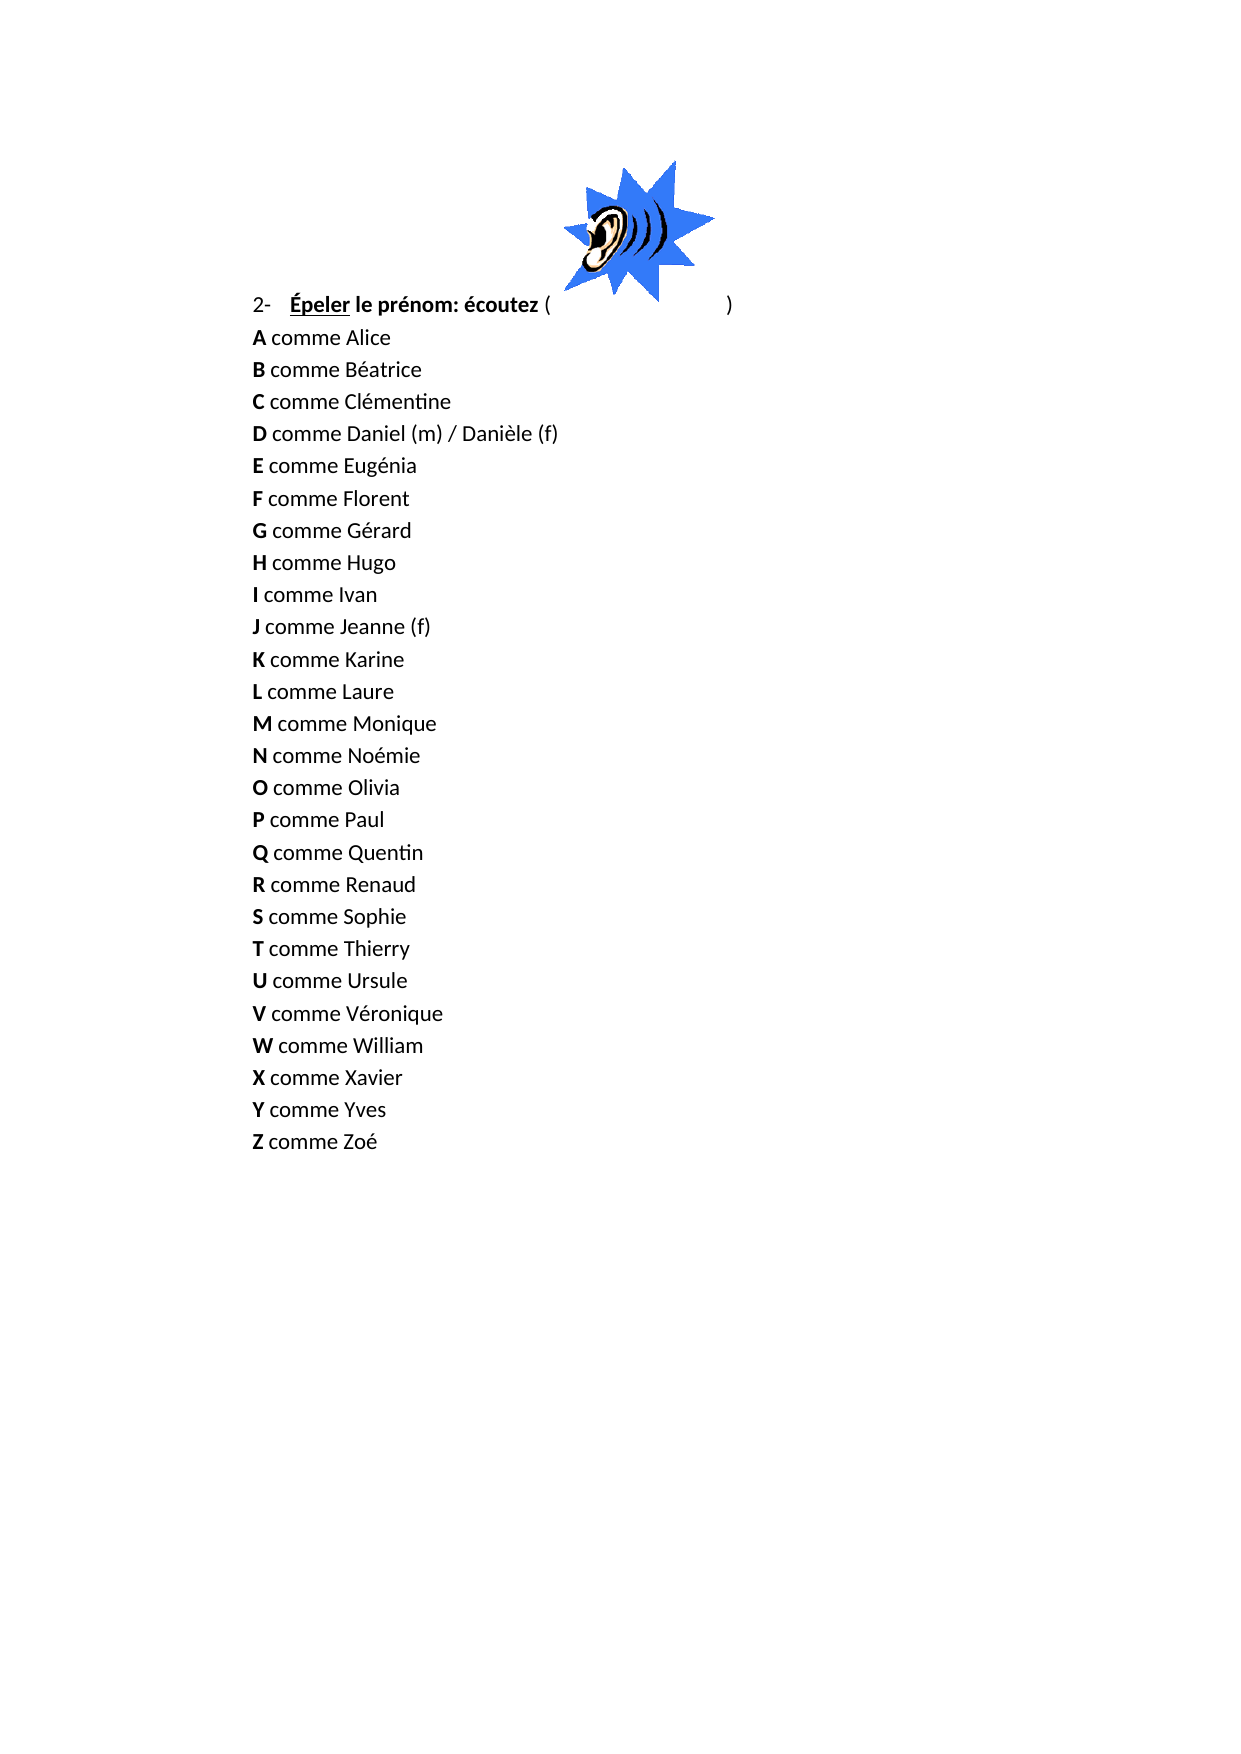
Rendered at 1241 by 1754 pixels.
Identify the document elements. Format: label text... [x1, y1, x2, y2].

list D comme Daniel (m) / Danièle (f) [252, 419, 1063, 447]
list M comme Monique [252, 709, 1063, 737]
list Z comme Zoé [252, 1127, 1063, 1156]
list K comme Karine [252, 645, 1063, 673]
list Y comme Yves [252, 1095, 1063, 1123]
list E comme Eugénia [252, 452, 1063, 479]
list G comme Gérard [252, 516, 1063, 544]
list U comme Ursule [252, 967, 1063, 994]
list I comme Ivan [252, 580, 1063, 608]
list A comme Alice [252, 323, 1063, 351]
list R comme Renaud [252, 870, 1063, 898]
list S comme Sophie [252, 902, 1063, 930]
list O comme Olivia [252, 773, 1063, 801]
list H comme Hugo [252, 548, 1063, 576]
list Q comme Quentin [252, 838, 1063, 866]
list F comme Florent [252, 484, 1063, 512]
list P comme Paul [252, 806, 1063, 834]
list V comme Véronique [252, 999, 1063, 1027]
list L comme Laure [252, 677, 1063, 705]
picture [550, 147, 726, 313]
list N comme Noémie [252, 741, 1063, 769]
list J comme Jeanne (f) [252, 612, 1063, 641]
list Épeler le prénom: écoutez () [252, 148, 1063, 319]
list B comme Béatrice [252, 355, 1063, 383]
list T comme Thierry [252, 934, 1063, 962]
list C comme Clémentine [252, 387, 1063, 415]
list W comme William [252, 1031, 1063, 1059]
list X comme Xavier [252, 1063, 1063, 1091]
